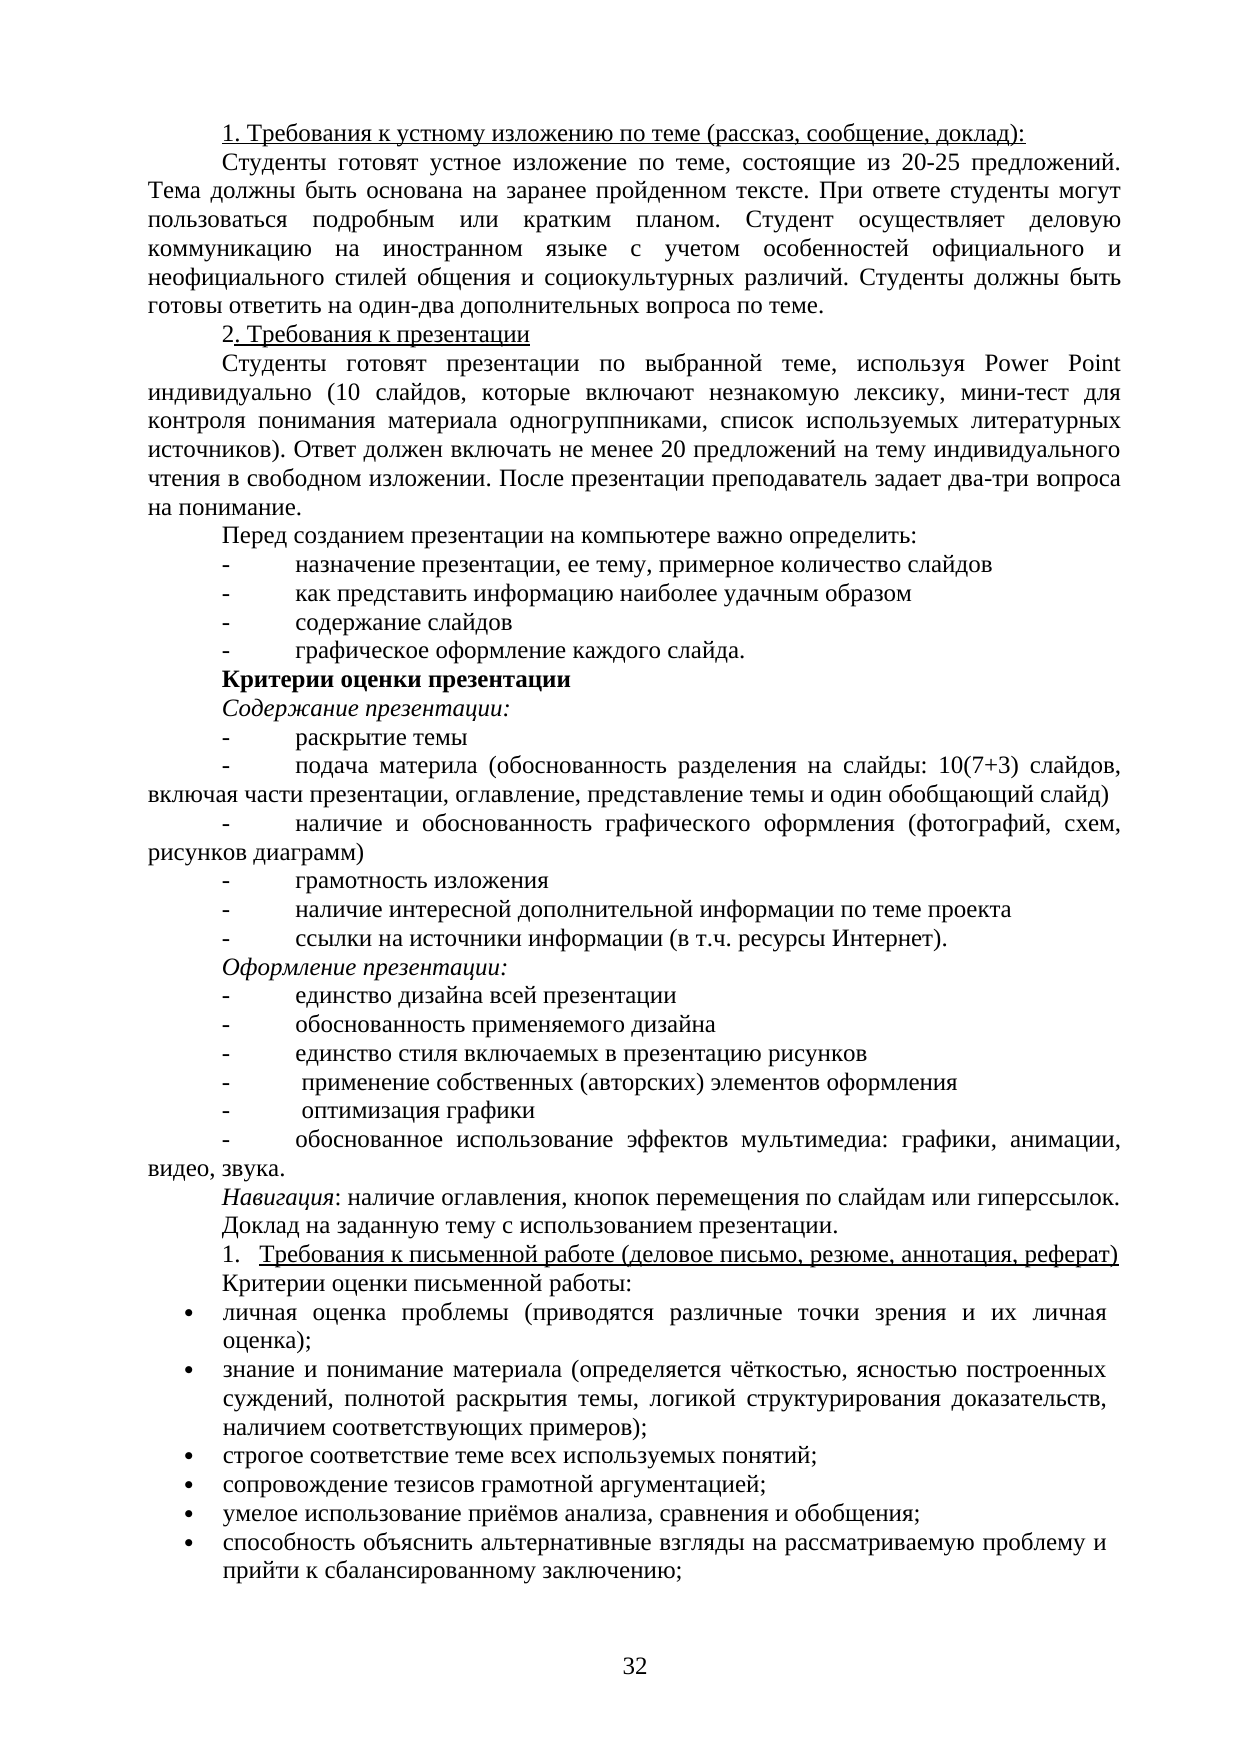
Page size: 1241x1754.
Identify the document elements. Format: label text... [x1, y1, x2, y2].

text - подача материла (обоснованность разделения на слайды: 10(7+3) слайдов, включая части презентации, оглавление, представление темы и один обобщающий слайд) [148, 751, 1122, 808]
text - содержание слайдов [148, 607, 1122, 636]
text - раскрытие темы [148, 722, 1122, 751]
text Навигация: наличие оглавления, кнопок перемещения по слайдам или гиперссылок. [148, 1182, 1122, 1211]
text Критерии оценки презентации [148, 664, 1122, 693]
text - обоснованность применяемого дизайна [148, 1009, 1122, 1038]
text - оптимизация графики [148, 1096, 1122, 1124]
list Требования к письменной работе (деловое письмо, резюме, аннотация, реферат) [222, 1239, 1122, 1268]
list способность объяснить альтернативные взгляды на рассматриваемую проблему и прийти к сбалансированному заключению; [185, 1527, 1107, 1584]
text - наличие интересной дополнительной информации по теме проекта [148, 894, 1122, 923]
text - ссылки на источники информации (в т.ч. ресурсы Интернет). [148, 923, 1122, 952]
text - назначение презентации, ее тему, примерное количество слайдов [148, 549, 1122, 578]
text - графическое оформление каждого слайда. [148, 636, 1122, 664]
text Критерии оценки письменной работы: [148, 1268, 1107, 1297]
text Студенты готовят устное изложение по теме, состоящие из 20-25 предложений. Тема должны быть основана на заранее пройденном тексте. При ответе студенты могут пользоваться подробным или кратким планом. Студент осуществляет деловую коммуникацию на иностранном языке с учетом особенностей официального и неофициального стилей общения и социокультурных различий. Студенты должны быть готовы ответить на один-два дополнительных вопроса по теме. [148, 147, 1122, 319]
list сопровождение тезисов грамотной аргументацией; [185, 1469, 1107, 1498]
text - наличие и обоснованность графического оформления (фотографий, схем, рисунков диаграмм) [148, 808, 1122, 866]
list знание и понимание материала (определяется чёткостью, ясностью построенных суждений, полнотой раскрытия темы, логикой структурирования доказательств, наличием соответствующих примеров); [185, 1354, 1107, 1441]
text - применение собственных (авторских) элементов оформления [148, 1067, 1122, 1096]
text 2. Требования к презентации [148, 319, 1122, 348]
text 1. Требования к устному изложению по теме (рассказ, сообщение, доклад): [148, 118, 1122, 147]
text Доклад на заданную тему с использованием презентации. [148, 1211, 1122, 1239]
list строгое соответствие теме всех используемых понятий; [185, 1441, 1107, 1469]
text - грамотность изложения [148, 866, 1122, 894]
text - обоснованное использование эффектов мультимедиа: графики, анимации, видео, звука. [148, 1124, 1122, 1182]
list умелое использование приёмов анализа, сравнения и обобщения; [185, 1498, 1107, 1527]
text Содержание презентации: [148, 693, 1122, 722]
list личная оценка проблемы (приводятся различные точки зрения и их личная оценка); [185, 1297, 1107, 1354]
text Перед созданием презентации на компьютере важно определить: [148, 521, 1122, 549]
text Оформление презентации: [148, 952, 1122, 981]
text Студенты готовят презентации по выбранной теме, используя Power Point индивидуально (10 слайдов, которые включают незнакомую лексику, мини-тест для контроля понимания материала одногруппниками, список используемых литературных источников). Ответ должен включать не менее 20 предложений на тему индивидуального чтения в свободном изложении. После презентации преподаватель задает два-три вопроса на понимание. [148, 348, 1122, 521]
text - единство стиля включаемых в презентацию рисунков [148, 1038, 1122, 1067]
text - как представить информацию наиболее удачным образом [148, 578, 1122, 607]
text - единство дизайна всей презентации [148, 981, 1122, 1009]
